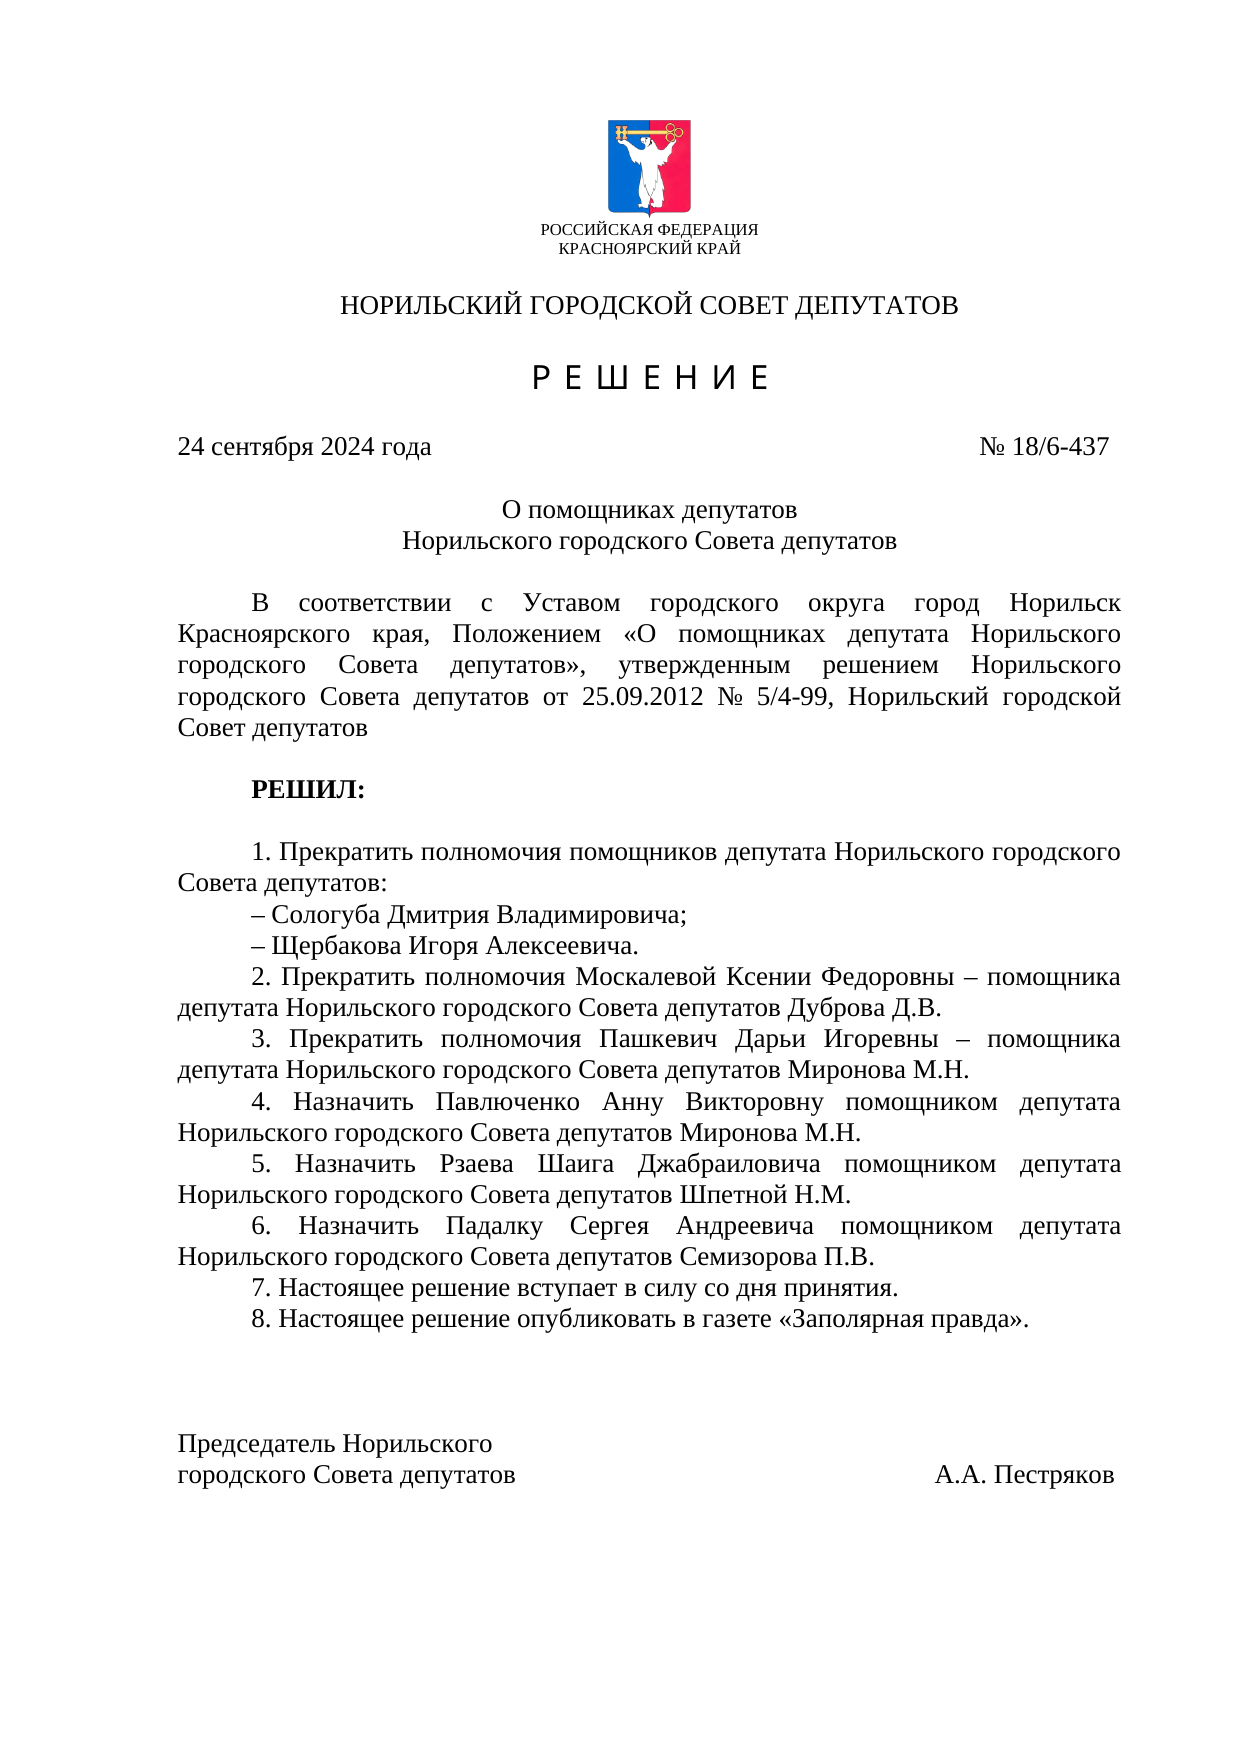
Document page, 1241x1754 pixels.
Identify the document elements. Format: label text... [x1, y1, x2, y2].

text О помощниках депутатов [177, 493, 1122, 524]
text – Сологуба Дмитрия Владимировича; [177, 898, 1122, 929]
text 5. Назначить Рзаева Шаига Джабраиловича помощником депутата Норильского городского Совета депутатов Шпетной Н.М. [177, 1147, 1122, 1209]
text 6. Назначить Падалку Сергея Андреевича помощником депутата Норильского городского Совета депутатов Семизорова П.В. [177, 1209, 1122, 1271]
text НОРИЛЬСКИЙ ГОРОДСКОЙ СОВЕТ ДЕПУТАТОВ [177, 289, 1122, 320]
text 2. Прекратить полномочия Москалевой Ксении Федоровны – помощника депутата Норильского городского Совета депутатов Дуброва Д.В. [177, 960, 1122, 1022]
text 3. Прекратить полномочия Пашкевич Дарьи Игоревны – помощника депутата Норильского городского Совета депутатов Миронова М.Н. [177, 1022, 1122, 1084]
text 24 сентября 2024 года № 18/6-437 [177, 431, 1122, 462]
text Председатель Норильского [177, 1427, 1122, 1458]
text РОССИЙСКАЯ ФЕДЕРАЦИЯ [177, 219, 1122, 238]
text 1. Прекратить полномочия помощников депутата Норильского городского Совета депутатов: [177, 835, 1122, 898]
text городского Совета депутатов А.А. Пестряков [177, 1458, 1122, 1489]
text Р Е Ш Е Н И Е [177, 354, 1122, 399]
text 7. Настоящее решение вступает в силу со дня принятия. [177, 1271, 1122, 1303]
text РЕШИЛ: [177, 773, 1122, 804]
picture [606, 118, 693, 220]
text Норильского городского Совета депутатов [177, 524, 1122, 555]
text В соответствии с Уставом городского округа город Норильск Красноярского края, Положением «О помощниках депутата Норильского городского Совета депутатов», утвержденным решением Норильского городского Совета депутатов от 25.09.2012 № 5/4-99, Норильский городской Совет депутатов [177, 586, 1122, 742]
text 8. Настоящее решение опубликовать в газете «Заполярная правда». [177, 1303, 1122, 1334]
text КРАСНОЯРСКИЙ КРАЙ [177, 238, 1122, 258]
text – Щербакова Игоря Алексеевича. [177, 929, 1122, 960]
text 4. Назначить Павлюченко Анну Викторовну помощником депутата Норильского городского Совета депутатов Миронова М.Н. [177, 1084, 1122, 1147]
